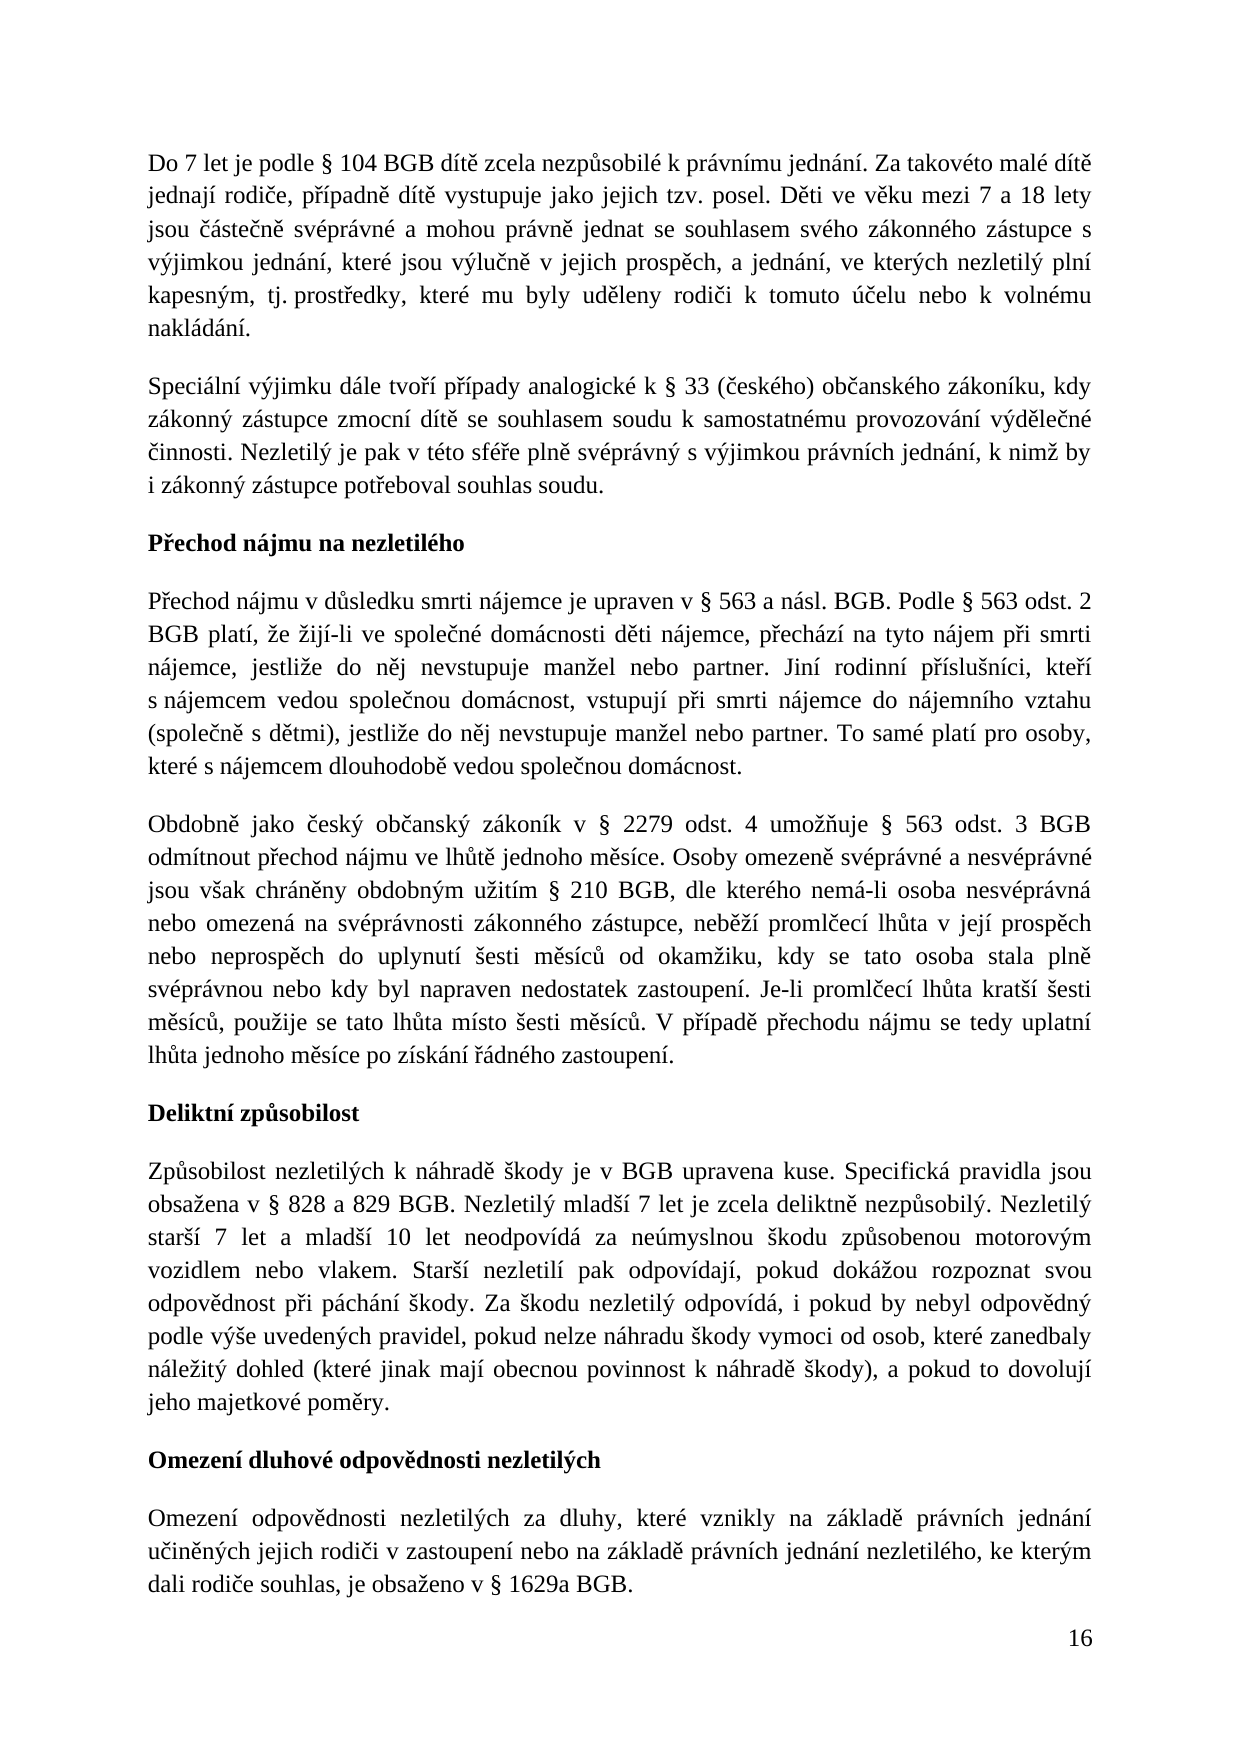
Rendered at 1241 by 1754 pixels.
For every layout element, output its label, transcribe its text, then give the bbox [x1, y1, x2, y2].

text Omezení odpovědnosti nezletilých za dluhy, které vznikly na základě právních jednání učiněných jejich rodiči v zastoupení nebo na základě právních jednání nezletilého, ke kterým dali rodiče souhlas, je obsaženo v § 1629a BGB. [148, 1503, 1093, 1598]
text Speciální výjimku dále tvoří případy analogické k § 33 (českého) občanského zákoníku, kdy zákonný zástupce zmocní dítě se souhlasem soudu k samostatnému provozování výdělečné činnosti. Nezletilý je pak v této sféře plně svéprávný s výjimkou právních jednání, k nimž by i zákonný zástupce potřeboval souhlas soudu. [148, 371, 1093, 498]
subtitle Deliktní způsobilost [148, 1098, 1093, 1127]
subtitle Přechod nájmu na nezletilého [148, 528, 1093, 557]
text Do 7 let je podle § 104 BGB dítě zcela nezpůsobilé k právnímu jednání. Za takovéto malé dítě jednají rodiče, případně dítě vystupuje jako jejich tzv. posel. Děti ve věku mezi 7 a 18 lety jsou částečně svéprávné a mohou právně jednat se souhlasem svého zákonného zástupce s výjimkou jednání, které jsou výlučně v jejich prospěch, a jednání, ve kterých nezletilý plní kapesným, tj. prostředky, které mu byly uděleny rodiči k tomuto účelu nebo k volnému nakládání. [148, 148, 1093, 341]
subtitle Omezení dluhové odpovědnosti nezletilých [148, 1445, 1093, 1474]
text Přechod nájmu v důsledku smrti nájemce je upraven v § 563 a násl. BGB. Podle § 563 odst. 2 BGB platí, že žijí-li ve společné domácnosti děti nájemce, přechází na tyto nájem při smrti nájemce, jestliže do něj nevstupuje manžel nebo partner. Jiní rodinní příslušníci, kteří s nájemcem vedou společnou domácnost, vstupují při smrti nájemce do nájemního vztahu (společně s dětmi), jestliže do něj nevstupuje manžel nebo partner. To samé platí pro osoby, které s nájemcem dlouhodobě vedou společnou domácnost. [148, 586, 1093, 780]
text Obdobně jako český občanský zákoník v § 2279 odst. 4 umožňuje § 563 odst. 3 BGB odmítnout přechod nájmu ve lhůtě jednoho měsíce. Osoby omezeně svéprávné a nesvéprávné jsou však chráněny obdobným užitím § 210 BGB, dle kterého nemá-li osoba nesvéprávná nebo omezená na svéprávnosti zákonného zástupce, neběží promlčecí lhůta v její prospěch nebo neprospěch do uplynutí šesti měsíců od okamžiku, kdy se tato osoba stala plně svéprávnou nebo kdy byl napraven nedostatek zastoupení. Je-li promlčecí lhůta kratší šesti měsíců, použije se tato lhůta místo šesti měsíců. V případě přechodu nájmu se tedy uplatní lhůta jednoho měsíce po získání řádného zastoupení. [148, 809, 1093, 1069]
text Způsobilost nezletilých k náhradě škody je v BGB upravena kuse. Specifická pravidla jsou obsažena v § 828 a 829 BGB. Nezletilý mladší 7 let je zcela deliktně nezpůsobilý. Nezletilý starší 7 let a mladší 10 let neodpovídá za neúmyslnou škodu způsobenou motorovým vozidlem nebo vlakem. Starší nezletilí pak odpovídají, pokud dokážou rozpoznat svou odpovědnost při páchání škody. Za škodu nezletilý odpovídá, i pokud by nebyl odpovědný podle výše uvedených pravidel, pokud nelze náhradu škody vymoci od osob, které zanedbaly náležitý dohled (které jinak mají obecnou povinnost k náhradě škody), a pokud to dovolují jeho majetkové poměry. [148, 1156, 1093, 1416]
